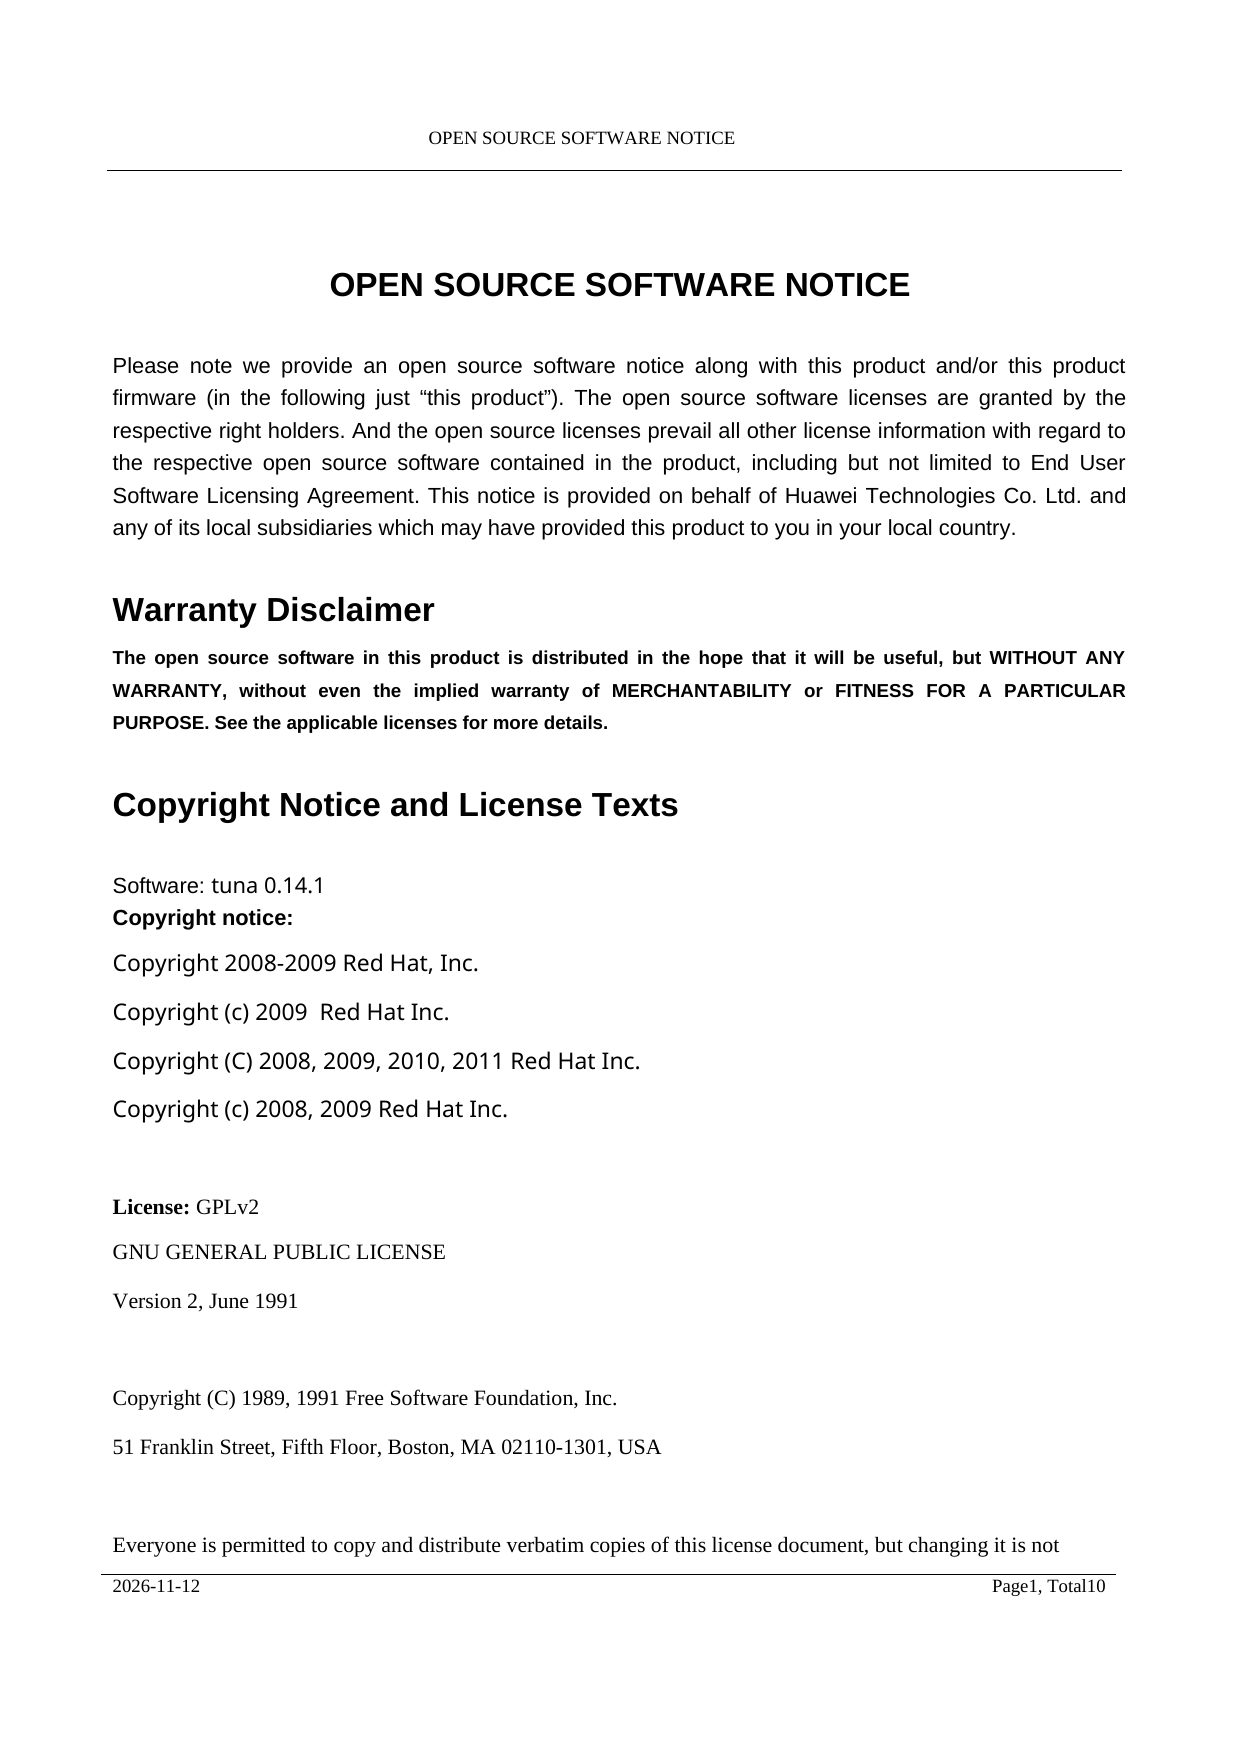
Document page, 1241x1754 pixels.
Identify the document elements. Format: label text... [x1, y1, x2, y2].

text Please note we provide an open source software notice along with this product and/or this product firmware (in the following just “this product”). The open source software licenses are granted by the respective right holders. And the open source licenses prevail all other license information with regard to the respective open source software contained in the product, including but not limited to End User Software Licensing Agreement. This notice is provided on behalf of Huawei Technologies Co. Ltd. and any of its local subsidiaries which may have provided this product to you in your local country. [112, 349, 1128, 544]
text Warranty Disclaimer [112, 576, 1128, 641]
text Copyright notice: [112, 901, 1128, 934]
text The open source software in this product is distributed in the hope that it will be useful, but WITHOUT ANY WARRANTY, without even the implied warranty of MERCHANTABILITY or FITNESS FOR A PARTICULAR PURPOSE. See the applicable licenses for more details. [112, 641, 1128, 739]
text Copyright Notice and License Texts [112, 771, 1128, 836]
text License: GPLv2 [112, 1190, 1128, 1223]
text OPEN SOURCE SOFTWARE NOTICE [112, 251, 1128, 316]
text Copyright 2008-2009 Red Hat, Inc. Copyright (c) 2009 Red Hat Inc. Copyright (C) 2008, 2009, 2010, 2011 Red Hat Inc. Copyright (c) 2008, 2009 Red Hat Inc. [112, 947, 1128, 1174]
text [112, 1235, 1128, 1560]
text Software: tuna 0.14.1 [112, 869, 1128, 901]
